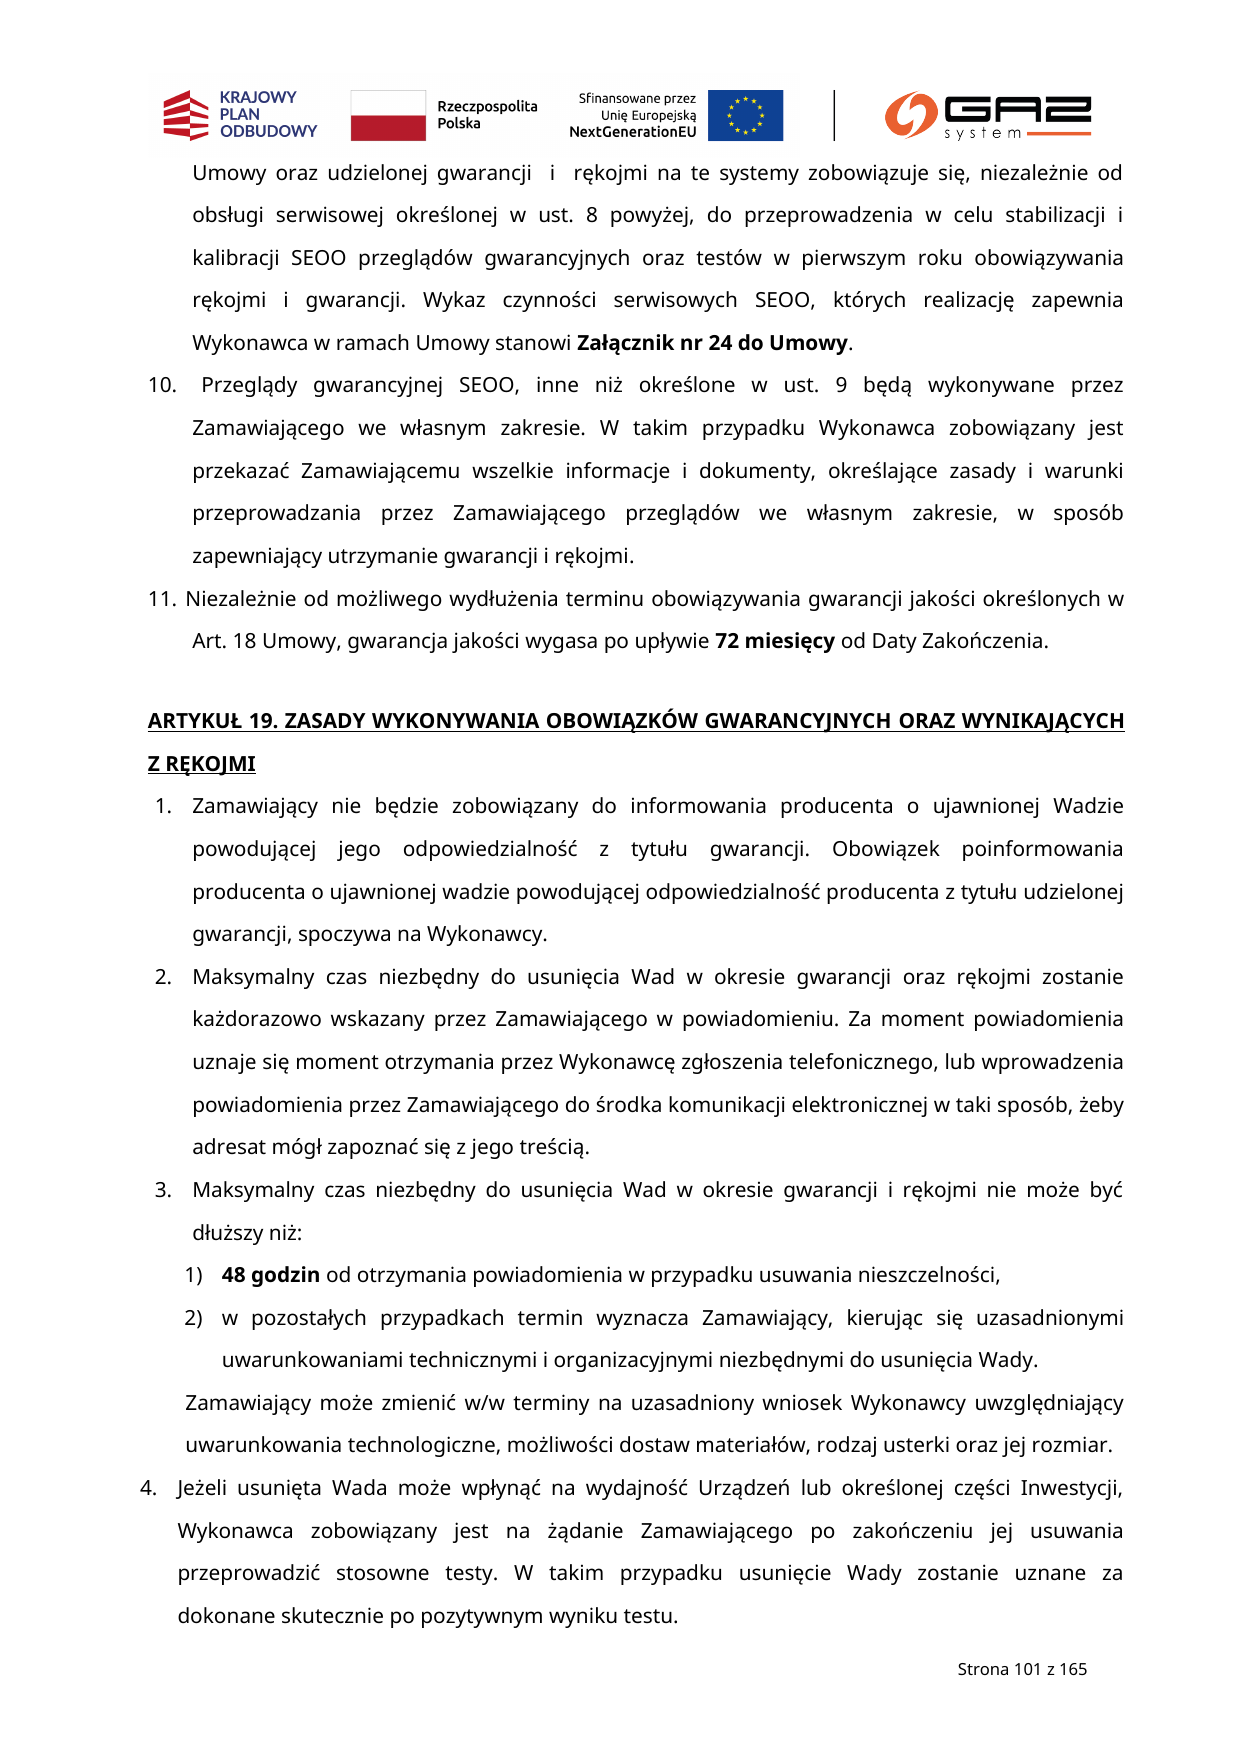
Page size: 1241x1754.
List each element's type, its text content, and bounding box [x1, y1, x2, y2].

subtitle ARTYKUŁ 19. Zasady Wykonywania Obowiązków Gwarancyjnych ORAZ WYNIKAJĄCYCH Z RĘKOJMI [148, 706, 1125, 731]
list 48 godzin od otrzymania powiadomienia w przypadku usuwania nieszczelności, [184, 1260, 1125, 1289]
list Niezależnie od możliwego wydłużenia terminu obowiązywania gwarancji jakości określonych w Art. 18 Umowy, gwarancja jakości wygasa po upływie 72 miesięcy od Daty Zakończenia. [148, 584, 1125, 655]
list Jeżeli usunięta Wada może wpłynąć na wydajność Urządzeń lub określonej części Inwestycji, Wykonawca zobowiązany jest na żądanie Zamawiającego po zakończeniu jej usuwania przeprowadzić stosowne testy. W takim przypadku usunięcie Wady zostanie uznane za dokonane skutecznie po pozytywnym wyniku testu. [140, 1473, 1125, 1629]
list w pozostałych przypadkach termin wyznacza Zamawiający, kierując się uzasadnionymi uwarunkowaniami technicznymi i organizacyjnymi niezbędnymi do usunięcia Wady. [184, 1303, 1125, 1374]
text Zamawiający może zmienić w/w terminy na uzasadniony wniosek Wykonawcy uwzględniający uwarunkowania technologiczne, możliwości dostaw materiałów, rodzaj usterki oraz jej rozmiar. [185, 1388, 1125, 1459]
list Maksymalny czas niezbędny do usunięcia Wad w okresie gwarancji oraz rękojmi zostanie każdorazowo wskazany przez Zamawiającego w powiadomieniu. Za moment powiadomienia uznaje się moment otrzymania przez Wykonawcę zgłoszenia telefonicznego, lub wprowadzenia powiadomienia przez Zamawiającego do środka komunikacji elektronicznej w taki sposób, żeby adresat mógł zapoznać się z jego treścią. [154, 962, 1125, 1161]
list Maksymalny czas niezbędny do usunięcia Wad w okresie gwarancji i rękojmi nie może być dłuższy niż: [154, 1175, 1125, 1246]
list Zamawiający nie będzie zobowiązany do informowania producenta o ujawnionej Wadzie powodującej jego odpowiedzialność z tytułu gwarancji. Obowiązek poinformowania producenta o ujawnionej wadzie powodującej odpowiedzialność producenta z tytułu udzielonej gwarancji, spoczywa na Wykonawcy. [154, 792, 1125, 948]
list Przeglądy gwarancyjnej SEOO, inne niż określone w ust. 9 będą wykonywane przez Zamawiającego we własnym zakresie. W takim przypadku Wykonawca zobowiązany jest przekazać Zamawiającemu wszelkie informacje i dokumenty, określające zasady i warunki przeprowadzania przez Zamawiającego przeglądów we własnym zakresie, w sposób zapewniający utrzymanie gwarancji i rękojmi. [148, 371, 1125, 569]
subtitle ARTYKUŁ 19. Zasady Wykonywania Obowiązków Gwarancyjnych ORAZ WYNIKAJĄCYCH Z RĘKOJMI [148, 732, 1125, 777]
picture [147, 73, 1108, 158]
